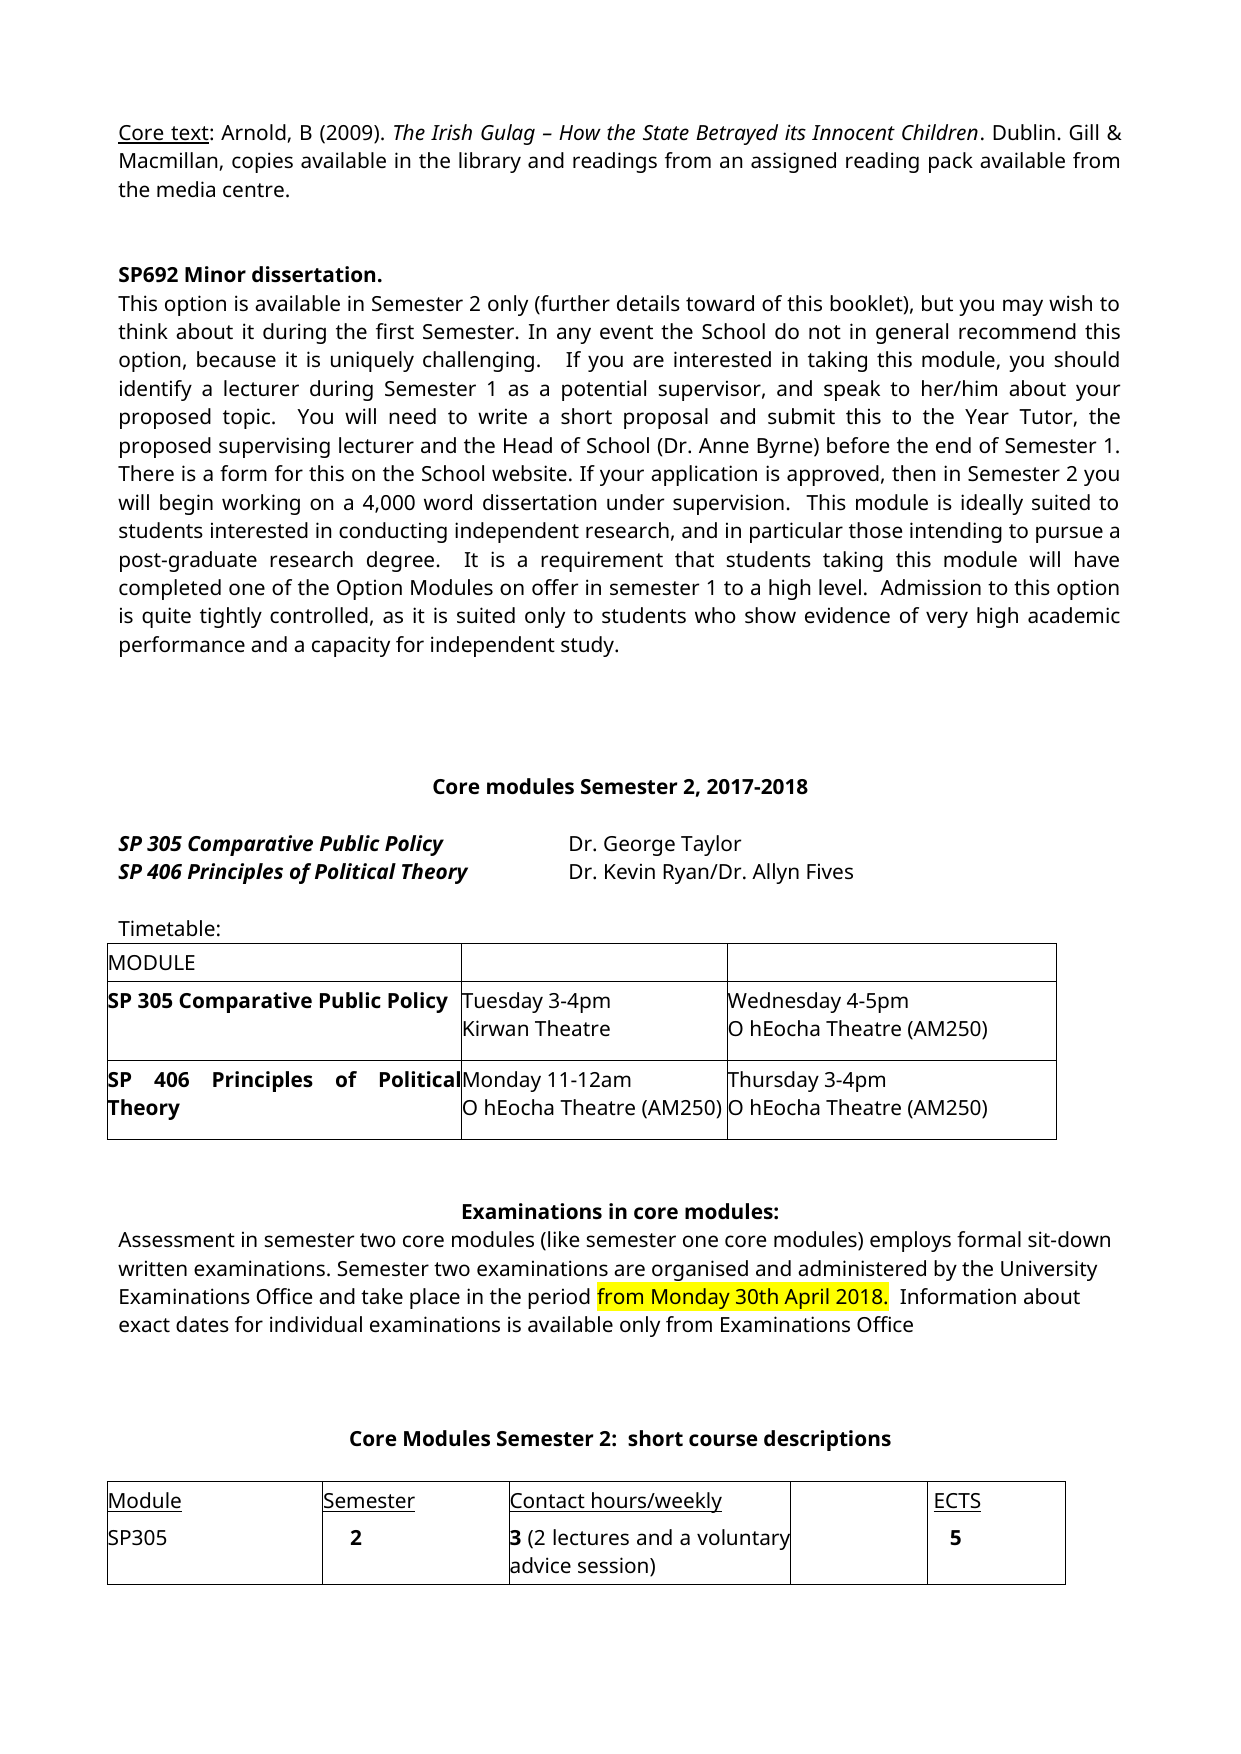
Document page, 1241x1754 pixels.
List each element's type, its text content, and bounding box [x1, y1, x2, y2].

subtitle Timetable: [118, 914, 1122, 943]
table_cell Tuesday 3-4pm Kirwan Theatre [462, 982, 727, 1060]
table_cell Thursday 3-4pm O hEocha Theatre (AM250) [728, 1061, 1056, 1139]
table_header [728, 944, 1056, 981]
table_cell 2 [323, 1519, 509, 1584]
table_cell 3 (2 lectures and a voluntary advice session) [510, 1519, 790, 1584]
text Examinations in core modules: [118, 1197, 1122, 1225]
table_cell SP305 [108, 1519, 322, 1584]
table_cell SP 305 Comparative Public Policy [108, 982, 461, 1060]
table_cell Wednesday 4-5pm O hEocha Theatre (AM250) [728, 982, 1056, 1060]
table_header Contact hours/weekly [510, 1482, 790, 1519]
table_header Semester [323, 1482, 509, 1519]
table_header [462, 944, 727, 981]
table_cell [791, 1519, 927, 1584]
text Core Modules Semester 2: short course descriptions [118, 1424, 1122, 1453]
table_cell SP 406 Principles of Political Theory [108, 1061, 461, 1139]
table_header MODULE [108, 944, 461, 981]
table_header Module [108, 1482, 322, 1519]
text Assessment in semester two core modules (like semester one core modules) employs formal sit-down written examinations. Semester two examinations are organised and administered by the University Examinations Office and take place in the period from Monday 30th April 2018. Information about exact dates for individual examinations is available only from Examinations Office [118, 1225, 1122, 1339]
text SP 406 Principles of Political Theory Dr. Kevin Ryan/Dr. Allyn Fives [118, 857, 1122, 886]
text Core text: Arnold, B (2009). The Irish Gulag – How the State Betrayed its Innocent Children. Dublin. Gill & Macmillan, copies available in the library and readings from an assigned reading pack available from the media centre. [118, 118, 1122, 203]
table_cell Monday 11-12am O hEocha Theatre (AM250) [462, 1061, 727, 1139]
text SP 305 Comparative Public Policy Dr. George Taylor [118, 829, 1122, 857]
text SP692 Minor dissertation. [118, 260, 1122, 289]
table_header ECTS [928, 1482, 1065, 1519]
table_header [791, 1482, 927, 1519]
table_cell 5 [928, 1519, 1065, 1584]
text This option is available in Semester 2 only (further details toward of this booklet), but you may wish to think about it during the first Semester. In any event the School do not in general recommend this option, because it is uniquely challenging. If you are interested in taking this module, you should identify a lecturer during Semester 1 as a potential supervisor, and speak to her/him about your proposed topic. You will need to write a short proposal and submit this to the Year Tutor, the proposed supervising lecturer and the Head of School (Dr. Anne Byrne) before the end of Semester 1. There is a form for this on the School website. If your application is approved, then in Semester 2 you will begin working on a 4,000 word dissertation under supervision. This module is ideally suited to students interested in conducting independent research, and in particular those intending to pursue a post-graduate research degree. It is a requirement that students taking this module will have completed one of the Option Modules on offer in semester 1 to a high level. Admission to this option is quite tightly controlled, as it is suited only to students who show evidence of very high academic performance and a capacity for independent study. [118, 289, 1122, 658]
text Core modules Semester 2, 2017-2018 [118, 772, 1122, 801]
